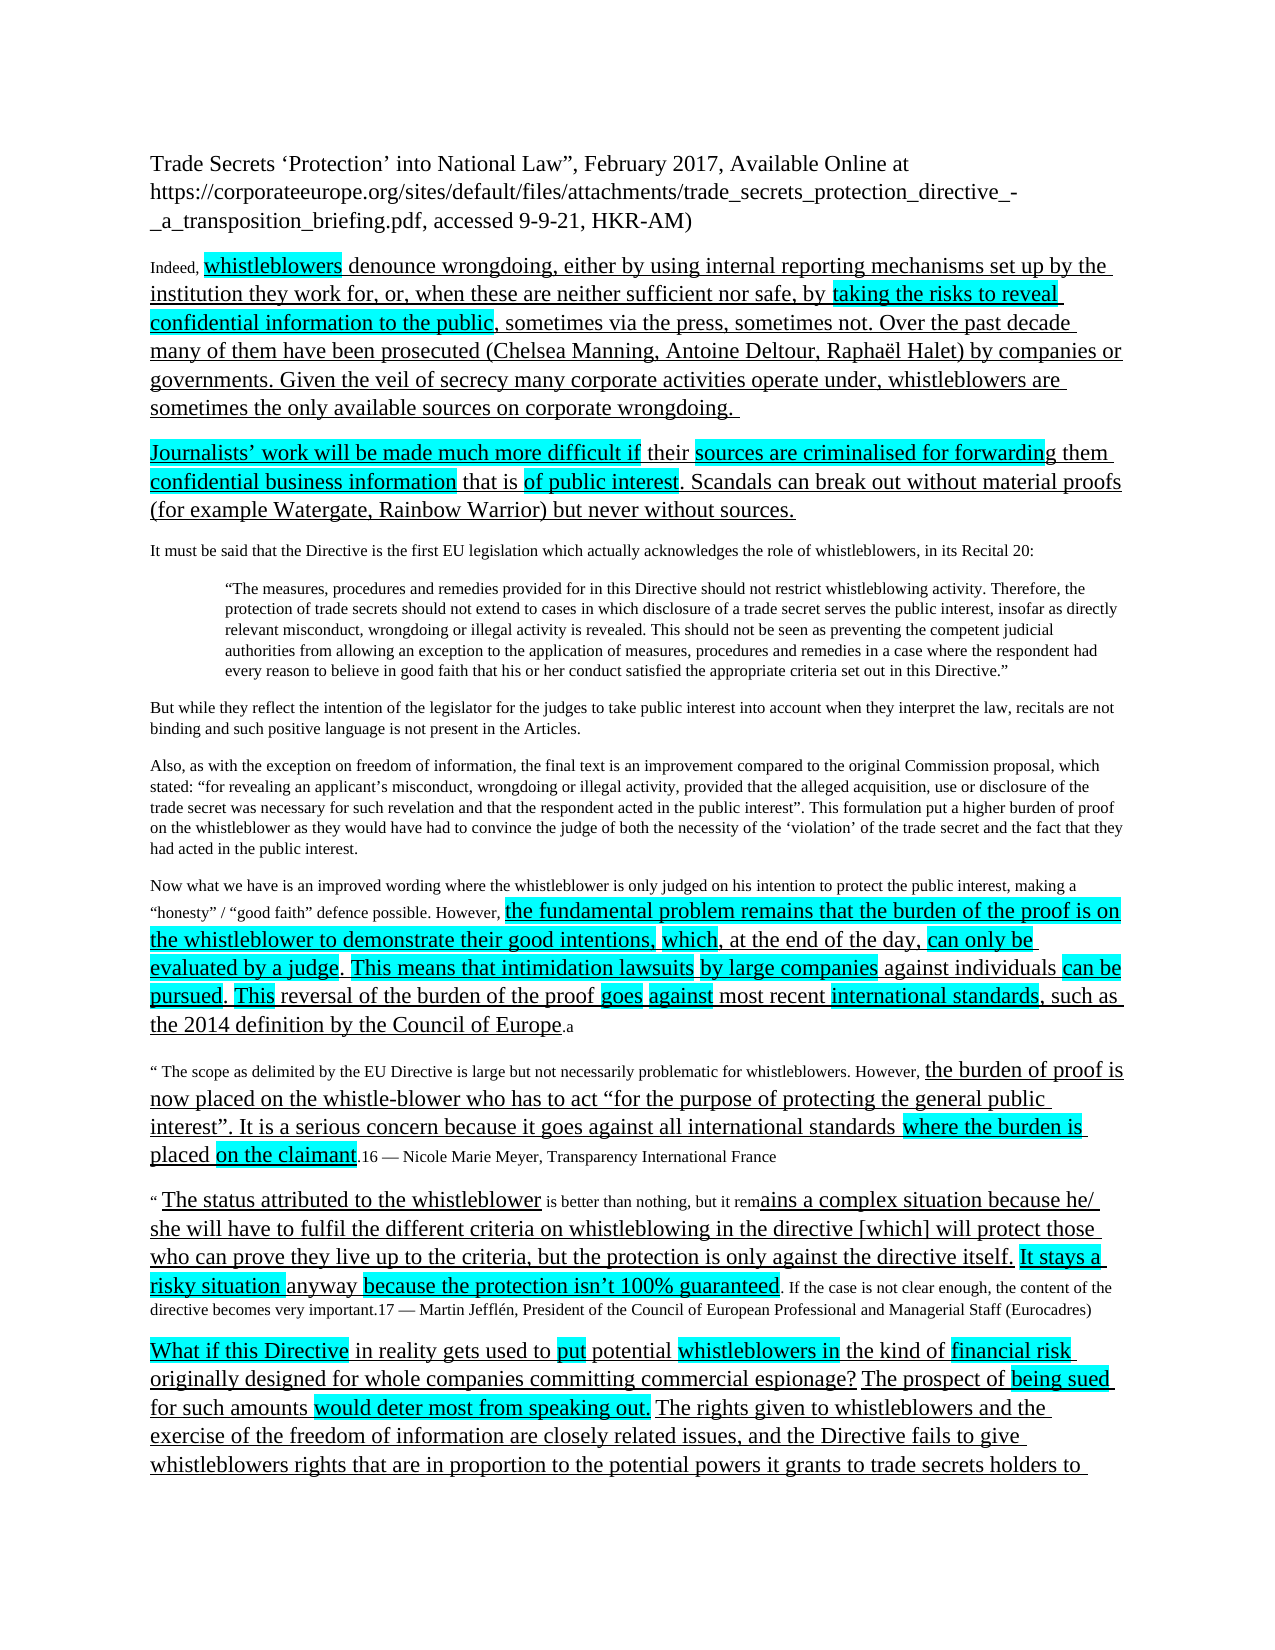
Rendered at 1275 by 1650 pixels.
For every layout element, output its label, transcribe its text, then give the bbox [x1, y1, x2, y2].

text “ The scope as delimited by the EU Directive is large but not necessarily problematic for whistleblowers. However, the burden of proof is now placed on the whistle-blower who has to act “for the purpose of protecting the general public interest”. It is a serious concern because it goes against all international standards where the burden is placed on the claimant.16 — Nicole Marie Meyer, Transparency International France [150, 1056, 1125, 1168]
text But while they reflect the intention of the legislator for the judges to take public interest into account when they interpret the law, recitals are not binding and such positive language is not present in the Articles. [150, 698, 1125, 738]
text “The measures, procedures and remedies provided for in this Directive should not restrict whistleblowing activity. Therefore, the protection of trade secrets should not extend to cases in which disclosure of a trade secret serves the public interest, insofar as directly relevant misconduct, wrongdoing or illegal activity is revealed. This should not be seen as preventing the competent judicial authorities from allowing an exception to the application of measures, procedures and remedies in a case where the respondent had every reason to believe in good faith that his or her conduct satisfied the appropriate criteria set out in this Directive.” [225, 578, 1125, 680]
text Journalists’ work will be made much more difficult if their sources are criminalised for forwarding them confidential business information that is of public interest. Scandals can break out without material proofs (for example Watergate, Rainbow Warrior) but never without sources. [150, 439, 1125, 522]
text “ The status attributed to the whistleblower is better than nothing, but it remains a complex situation because he/ she will have to fulfil the different criteria on whistleblowing in the directive [which] will protect those who can prove they live up to the criteria, but the protection is only against the directive itself. It stays a risky situation anyway because the protection isn’t 100% guaranteed. If the case is not clear enough, the content of the directive becomes very important.17 — Martin Jefflén, President of the Council of European Professional and Managerial Staff (Eurocadres) [150, 1187, 1125, 1319]
text Indeed, whistleblowers denounce wrongdoing, either by using internal reporting mechanisms set up by the institution they work for, or, when these are neither sufficient nor safe, by taking the risks to reveal confidential information to the public, sometimes via the press, sometimes not. Over the past decade many of them have been prosecuted (Chelsea Manning, Antoine Deltour, Raphaël Halet) by companies or governments. Given the veil of secrecy many corporate activities operate under, whistleblowers are sometimes the only available sources on corporate wrongdoing. [150, 252, 1125, 421]
text It must be said that the Directive is the first EU legislation which actually acknowledges the role of whistleblowers, in its Recital 20: [150, 541, 1125, 560]
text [150, 150, 1125, 233]
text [150, 1337, 1125, 1477]
text Also, as with the exception on freedom of information, the final text is an improvement compared to the original Commission proposal, which stated: “for revealing an applicant’s misconduct, wrongdoing or illegal activity, provided that the alleged acquisition, use or disclosure of the trade secret was necessary for such revelation and that the respondent acted in the public interest”. This formulation put a higher burden of proof on the whistleblower as they would have had to convince the judge of both the necessity of the ‘violation’ of the trade secret and the fact that they had acted in the public interest. [150, 756, 1125, 858]
text Now what we have is an improved wording where the whistleblower is only judged on his intention to protect the public interest, making a “honesty” / “good faith” defence possible. However, the fundamental problem remains that the burden of the proof is on the whistleblower to demonstrate their good intentions, which, at the end of the day, can only be evaluated by a judge. This means that intimidation lawsuits by large companies against individuals can be pursued. This reversal of the burden of the proof goes against most recent international standards, such as the 2014 definition by the Council of Europe.a [150, 876, 1125, 1037]
